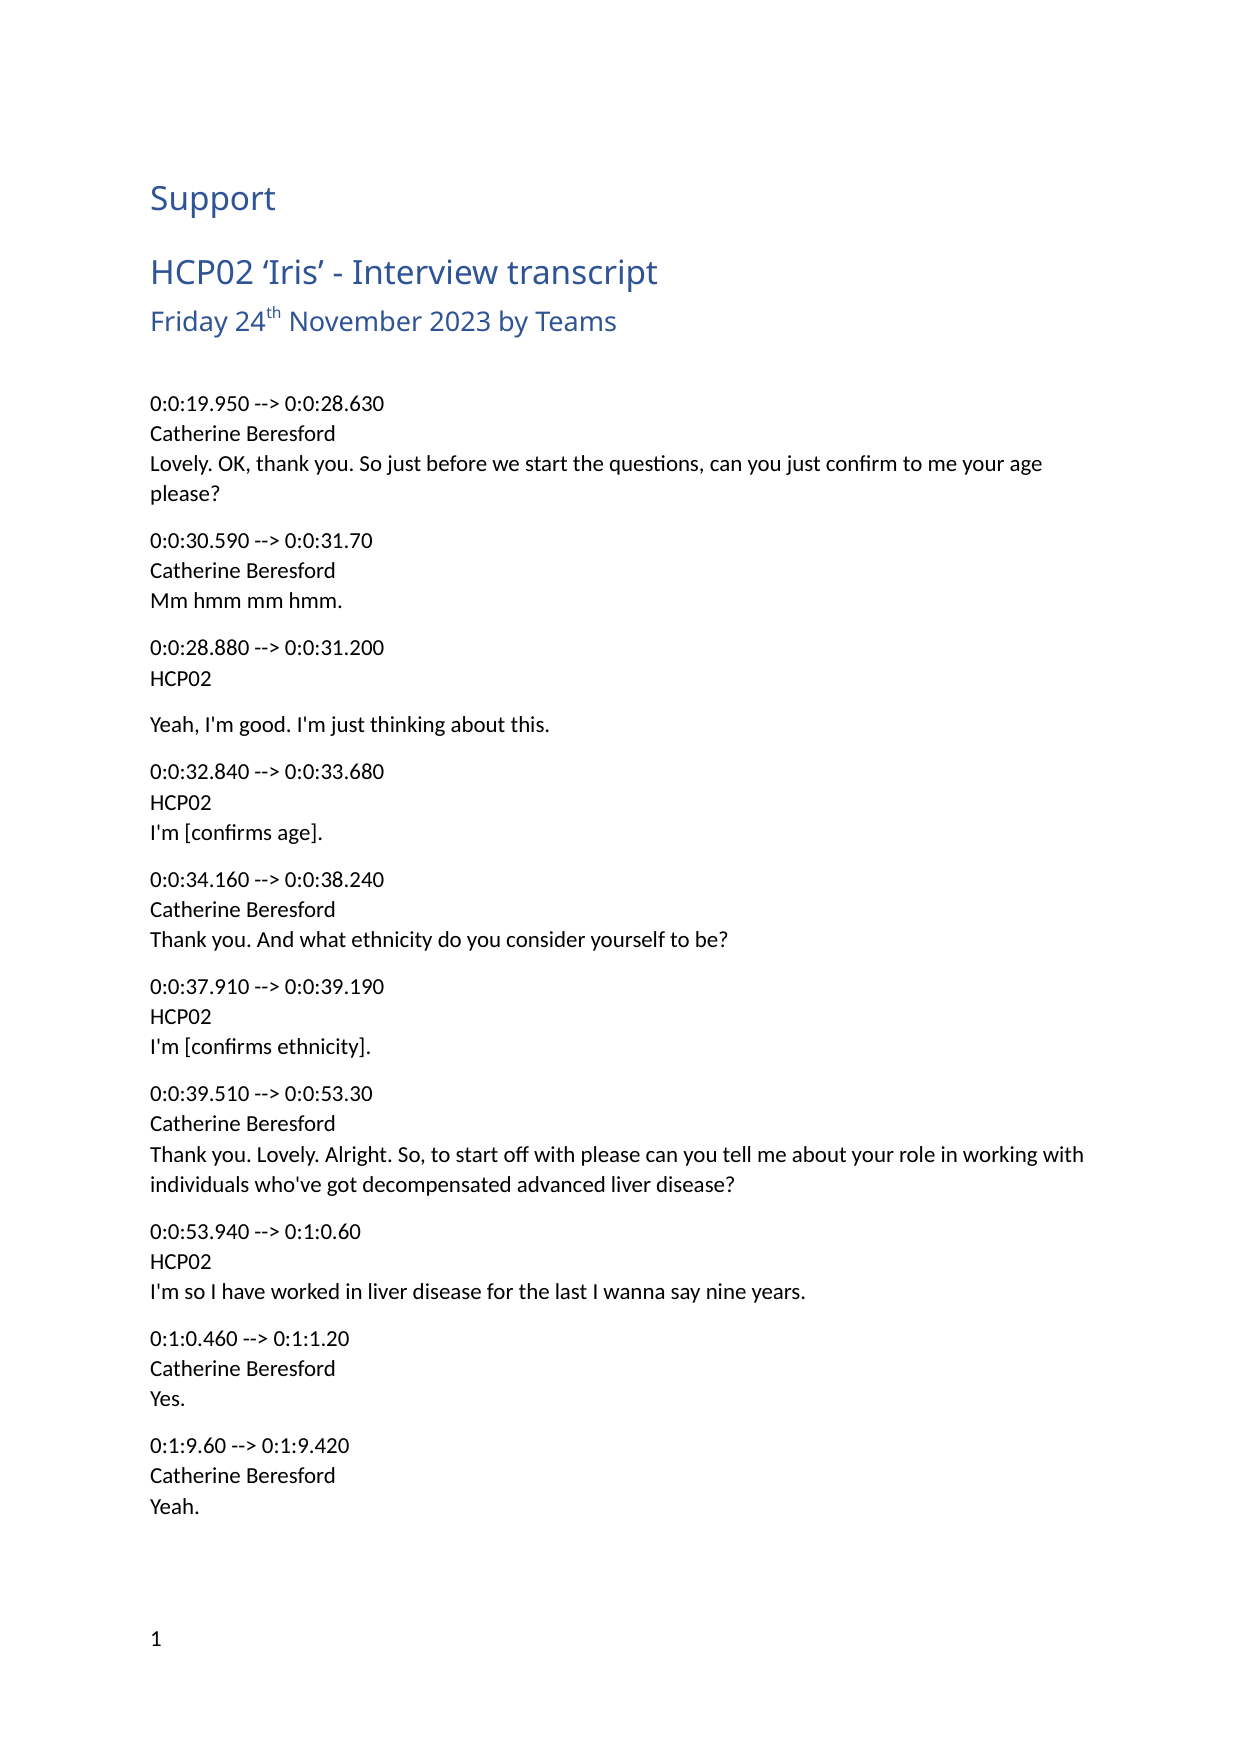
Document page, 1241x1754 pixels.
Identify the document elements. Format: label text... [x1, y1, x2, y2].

text 0:0:28.880 --> 0:0:31.200 HCP02 [150, 633, 1090, 692]
subtitle Friday 24th November 2023 by Teams [150, 302, 1090, 339]
text 0:1:9.60 --> 0:1:9.420 Catherine Beresford Yeah. [150, 1431, 1090, 1520]
text 0:0:37.910 --> 0:0:39.190 HCP02 I'm [confirms ethnicity]. [150, 972, 1090, 1061]
subtitle HCP02 ‘Iris’ - Interview transcript [150, 249, 1090, 294]
text 0:0:34.160 --> 0:0:38.240 Catherine Beresford Thank you. And what ethnicity do you consider yourself to be? [150, 865, 1090, 953]
text 0:0:32.840 --> 0:0:33.680 HCP02 I'm [confirms age]. [150, 757, 1090, 846]
subtitle Support [150, 175, 1090, 220]
text 0:0:53.940 --> 0:1:0.60 HCP02 I'm so I have worked in liver disease for the last I wanna say nine years. [150, 1217, 1090, 1305]
text 0:0:19.950 --> 0:0:28.630 Catherine Beresford Lovely. OK, thank you. So just before we start the questions, can you just confirm to me your age please? [150, 389, 1090, 507]
text 0:0:39.510 --> 0:0:53.30 Catherine Beresford Thank you. Lovely. Alright. So, to start off with please can you tell me about your role in working with individuals who've got decompensated advanced liver disease? [150, 1079, 1090, 1198]
text Yeah, I'm good. I'm just thinking about this. [150, 711, 1090, 739]
text 0:1:0.460 --> 0:1:1.20 Catherine Beresford Yes. [150, 1324, 1090, 1413]
text 0:0:30.590 --> 0:0:31.70 Catherine Beresford Mm hmm mm hmm. [150, 526, 1090, 615]
